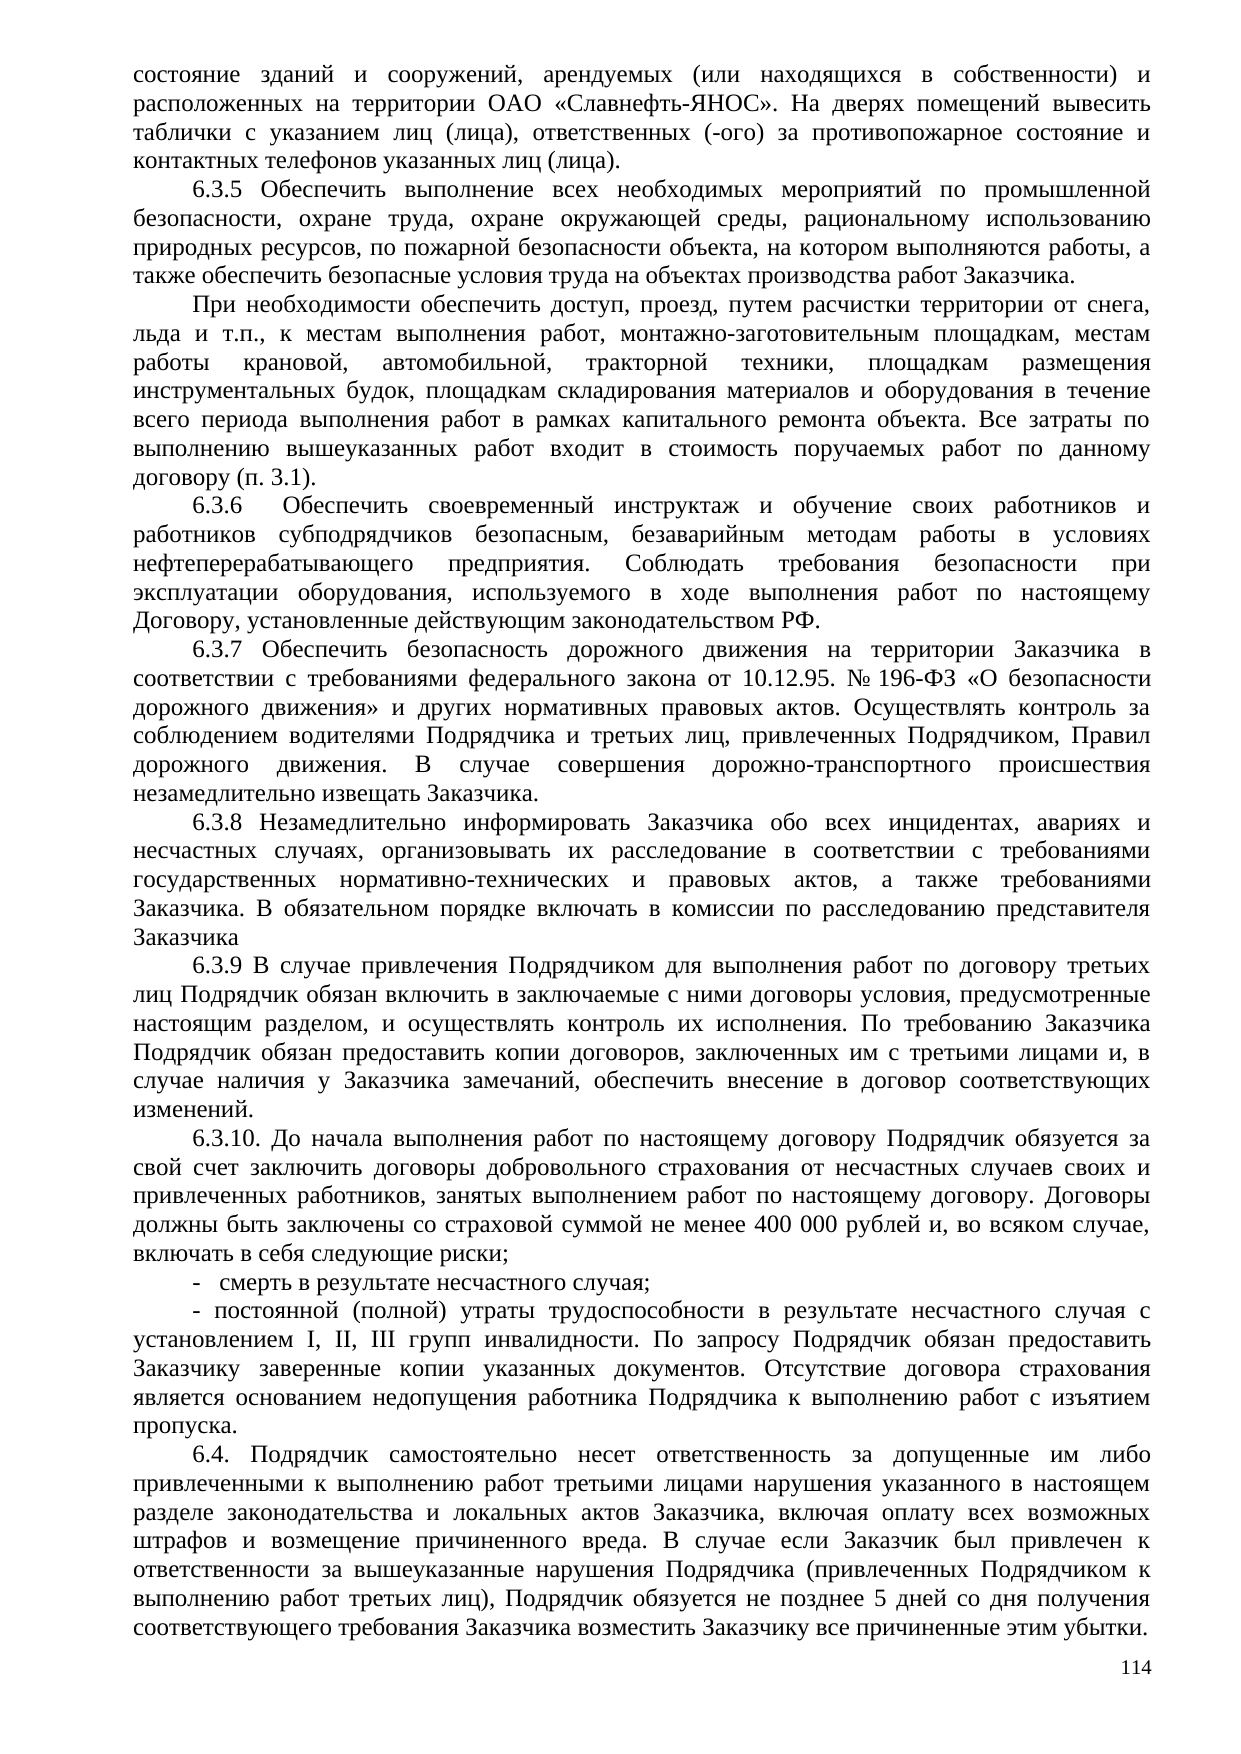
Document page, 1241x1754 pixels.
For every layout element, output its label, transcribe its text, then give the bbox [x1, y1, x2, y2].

text 6.3.6 Обеспечить своевременный инструктаж и обучение своих работников и работников субподрядчиков безопасным, безаварийным методам работы в условиях нефтеперерабатывающего предприятия. Соблюдать требования безопасности при эксплуатации оборудования, используемого в ходе выполнения работ по настоящему Договору, установленные действующим законодательством РФ. [133, 490, 1152, 634]
text 6.3.5 Обеспечить выполнение всех необходимых мероприятий по промышленной безопасности, охране труда, охране окружающей среды, рациональному использованию природных ресурсов, по пожарной безопасности объекта, на котором выполняются работы, а также обеспечить безопасные условия труда на объектах производства работ Заказчика. [133, 174, 1152, 289]
text 6.3.8 Незамедлительно информировать Заказчика обо всех инцидентах, авариях и несчастных случаях, организовывать их расследование в соответствии с требованиями государственных нормативно-технических и правовых актов, а также требованиями Заказчика. В обязательном порядке включать в комиссии по расследованию представителя Заказчика [133, 807, 1152, 950]
text 6.3.7 Обеспечить безопасность дорожного движения на территории Заказчика в соответствии с требованиями федерального закона от 10.12.95. № 196-ФЗ «О безопасности дорожного движения» и других нормативных правовых актов. Осуществлять контроль за соблюдением водителями Подрядчика и третьих лиц, привлеченных Подрядчиком, Правил дорожного движения. В случае совершения дорожно-транспортного происшествия незамедлительно извещать Заказчика. [133, 634, 1152, 807]
text - смерть в результате несчастного случая; [133, 1267, 1152, 1295]
text - постоянной (полной) утраты трудоспособности в результате несчастного случая с установлением I, II, III групп инвалидности. По запросу Подрядчик обязан предоставить Заказчику заверенные копии указанных документов. Отсутствие договора страхования является основанием недопущения работника Подрядчика к выполнению работ с изъятием пропуска. [133, 1295, 1152, 1439]
text 6.4. Подрядчик самостоятельно несет ответственность за допущенные им либо привлеченными к выполнению работ третьими лицами нарушения указанного в настоящем разделе законодательства и локальных актов Заказчика, включая оплату всех возможных штрафов и возмещение причиненного вреда. В случае если Заказчик был привлечен к ответственности за вышеуказанные нарушения Подрядчика (привлеченных Подрядчиком к выполнению работ третьих лиц), Подрядчик обязуется не позднее 5 дней со дня получения соответствующего требования Заказчика возместить Заказчику все причиненные этим убытки. [133, 1439, 1152, 1640]
text 6.3.10. До начала выполнения работ по настоящему договору Подрядчик обязуется за свой счет заключить договоры добровольного страхования от несчастных случаев своих и привлеченных работников, занятых выполнением работ по настоящему договору. Договоры должны быть заключены со страховой суммой не менее 400 000 рублей и, во всяком случае, включать в себя следующие риски; [133, 1123, 1152, 1267]
text При необходимости обеспечить доступ, проезд, путем расчистки территории от снега, льда и т.п., к местам выполнения работ, монтажно-заготовительным площадкам, местам работы крановой, автомобильной, тракторной техники, площадкам размещения инструментальных будок, площадкам складирования материалов и оборудования в течение всего периода выполнения работ в рамках капитального ремонта объекта. Все затраты по выполнению вышеуказанных работ входит в стоимость поручаемых работ по данному договору (п. 3.1). [133, 289, 1152, 490]
text 6.3.9 В случае привлечения Подрядчиком для выполнения работ по договору третьих лиц Подрядчик обязан включить в заключаемые с ними договоры условия, предусмотренные настоящим разделом, и осуществлять контроль их исполнения. По требованию Заказчика Подрядчик обязан предоставить копии договоров, заключенных им с третьими лицами и, в случае наличия у Заказчика замечаний, обеспечить внесение в договор соответствующих изменений. [133, 950, 1152, 1123]
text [133, 59, 1152, 174]
